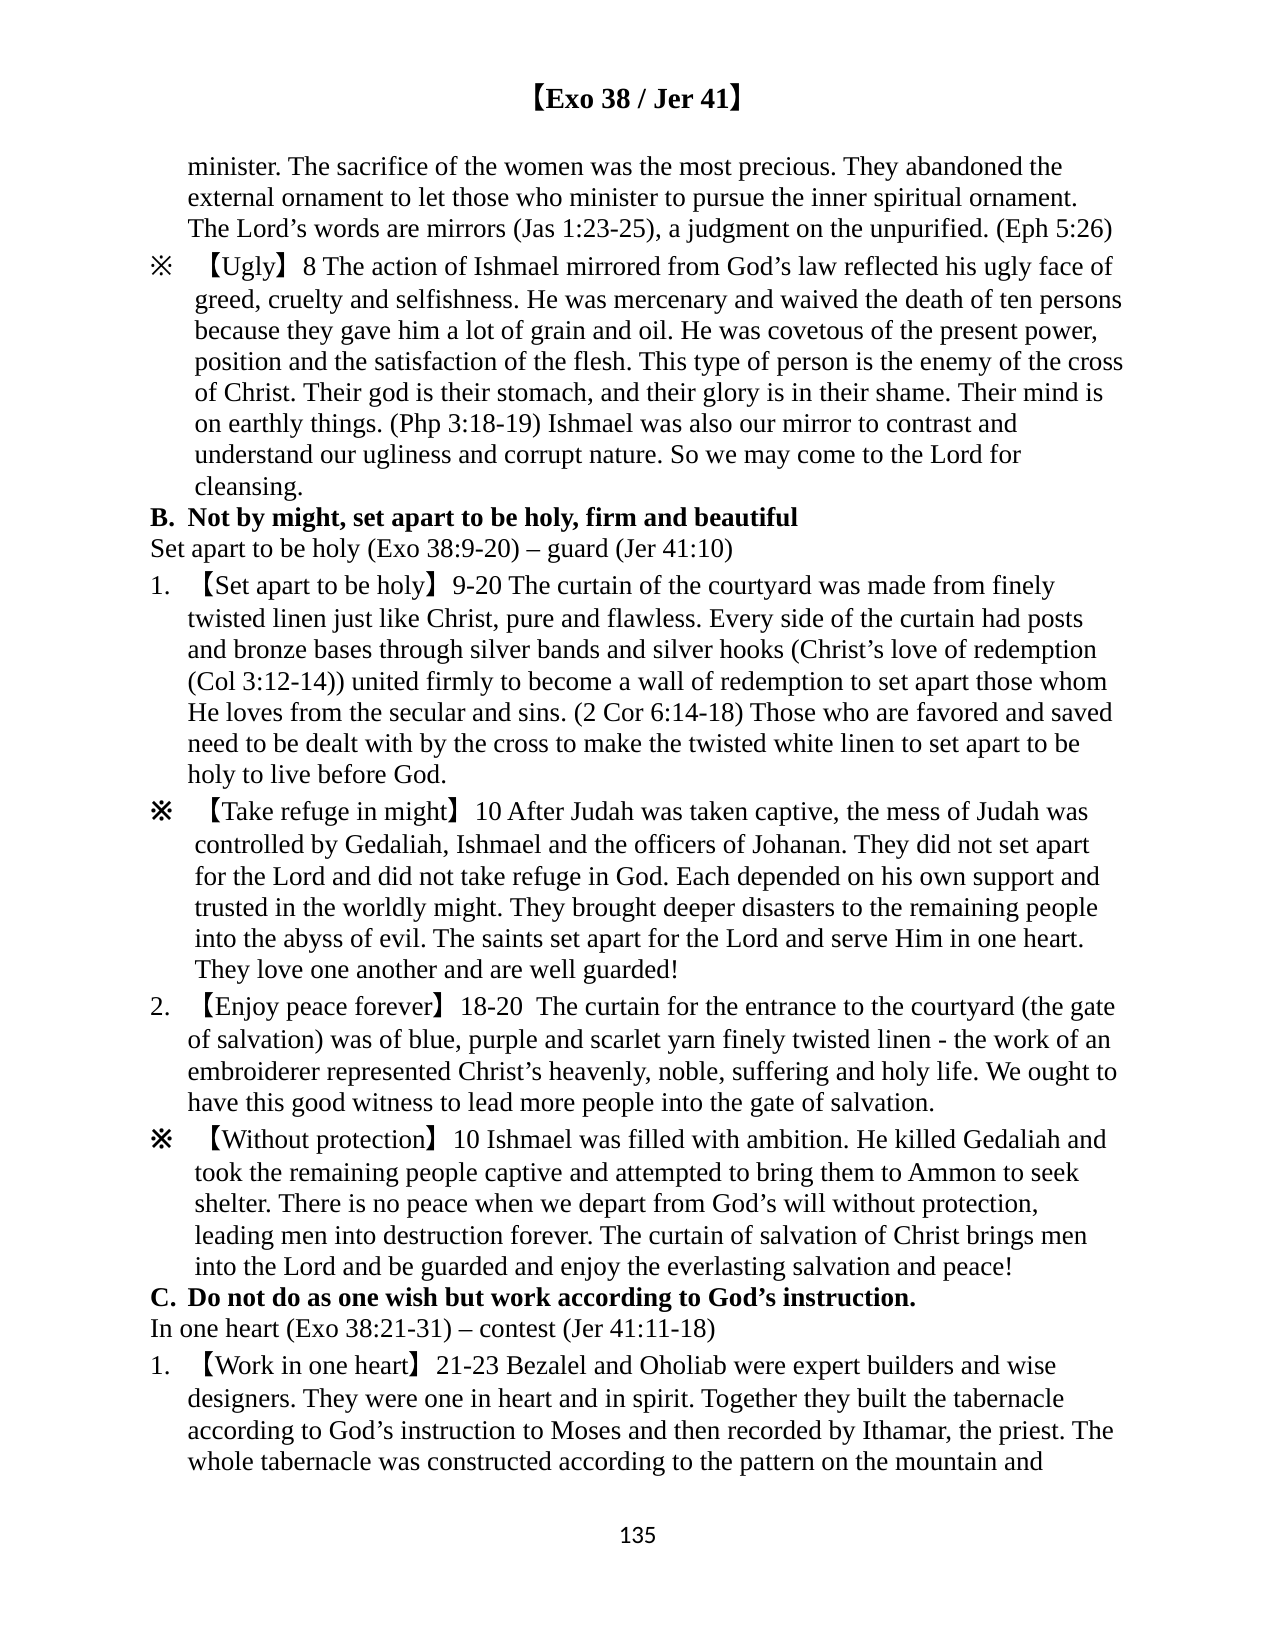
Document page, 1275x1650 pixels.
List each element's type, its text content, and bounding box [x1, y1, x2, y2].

list Not by might, set apart to be holy, firm and beautiful [150, 501, 1125, 532]
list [150, 150, 1125, 243]
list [150, 1343, 1125, 1476]
list 【Ugly】8 The action of Ishmael mirrored from God’s law reflected his ugly face of greed, cruelty and selfishness. He was mercenary and waived the death of ten persons because they gave him a lot of grain and oil. He was covetous of the present power, position and the satisfaction of the flesh. This type of person is the enemy of the cross of Christ. Their god is their stomach, and their glory is in their shame. Their mind is on earthly things. (Php 3:18-19) Ishmael was also our mirror to contrast and understand our ugliness and corrupt nature. So we may come to the Lord for cleansing. [150, 243, 1125, 501]
list 【Take refuge in might】10 After Judah was taken captive, the mess of Judah was controlled by Gedaliah, Ishmael and the officers of Johanan. They did not set apart for the Lord and did not take refuge in God. Each depended on his own support and trusted in the worldly might. They brought deeper disasters to the remaining people into the abyss of evil. The saints set apart for the Lord and serve Him in one heart. They love one another and are well guarded! [150, 789, 1125, 984]
list 【Set apart to be holy】9-20 The curtain of the courtyard was made from finely twisted linen just like Christ, pure and flawless. Every side of the curtain had posts and bronze bases through silver bands and silver hooks (Christ’s love of redemption (Col 3:12-14)) united firmly to become a wall of redemption to set apart those whom He loves from the secular and sins. (2 Cor 6:14-18) Those who are favored and saved need to be dealt with by the cross to make the twisted white linen to set apart to be holy to live before God. [150, 563, 1125, 789]
list 【Enjoy peace forever】18-20 The curtain for the entrance to the courtyard (the gate of salvation) was of blue, purple and scarlet yarn finely twisted linen - the work of an embroiderer represented Christ’s heavenly, noble, suffering and holy life. We ought to have this good witness to lead more people into the gate of salvation. [150, 984, 1125, 1117]
list 【Without protection】10 Ishmael was filled with ambition. He killed Gedaliah and took the remaining people captive and attempted to bring them to Ammon to seek shelter. There is no peace when we depart from God’s will without protection, leading men into destruction forever. The curtain of salvation of Christ brings men into the Lord and be guarded and enjoy the everlasting salvation and peace! [150, 1117, 1125, 1281]
list Do not do as one wish but work according to God’s instruction. [150, 1281, 1125, 1312]
text In one heart (Exo 38:21-31) – contest (Jer 41:11-18) [150, 1312, 1125, 1343]
text Set apart to be holy (Exo 38:9-20) – guard (Jer 41:10) [150, 532, 1125, 563]
